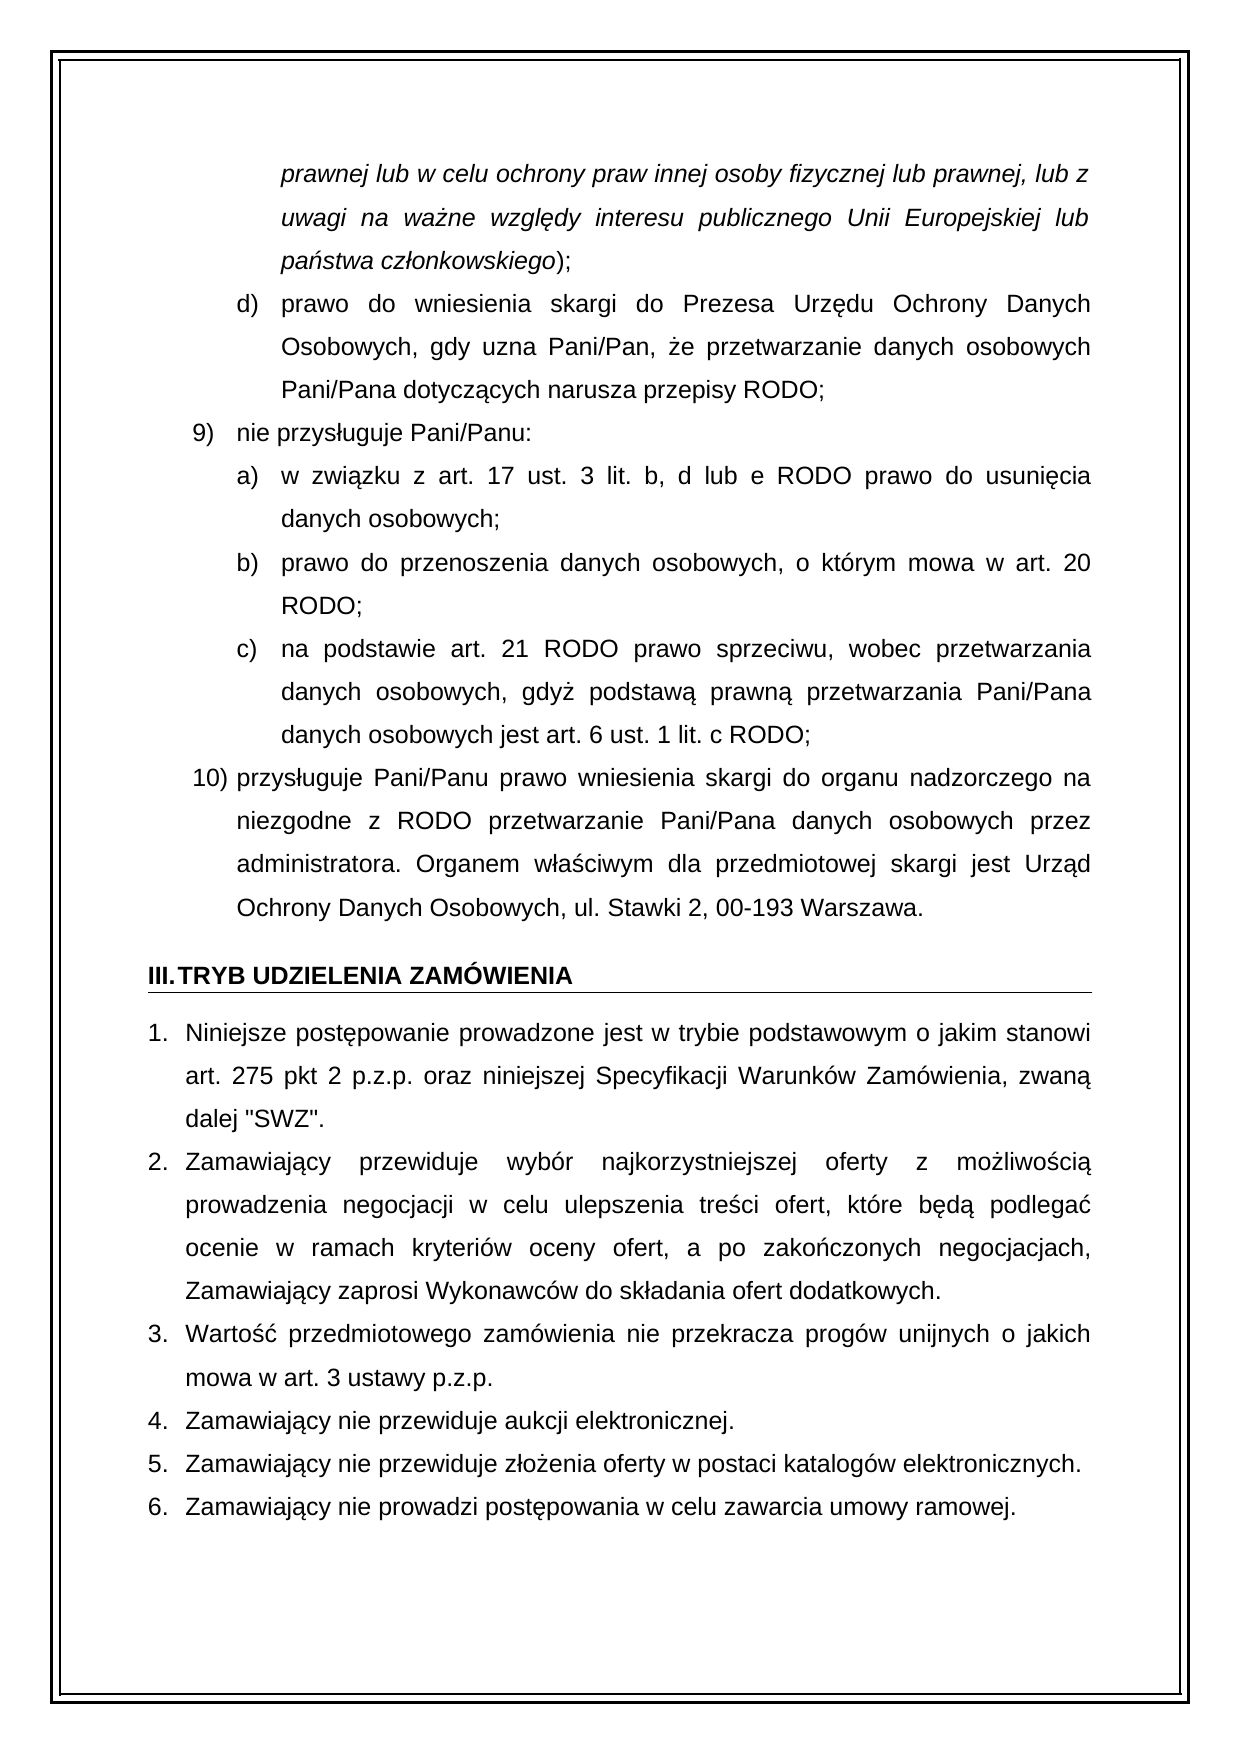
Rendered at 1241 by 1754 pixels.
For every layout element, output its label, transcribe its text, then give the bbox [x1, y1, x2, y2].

list Zamawiający nie prowadzi postępowania w celu zawarcia umowy ramowej. [148, 1492, 1092, 1521]
text a) w związku z art. 17 ust. 3 lit. b, d lub e RODO prawo do usunięcia danych osobowych; [236, 461, 1092, 533]
text 10) przysługuje Pani/Panu prawo wniesienia skargi do organu nadzorczego na niezgodne z RODO przetwarzanie Pani/Pana danych osobowych przez administratora. Organem właściwym dla przedmiotowej skargi jest Urząd Ochrony Danych Osobowych, ul. Stawki 2, 00-193 Warszawa. [192, 763, 1092, 921]
list Niniejsze postępowanie prowadzone jest w trybie podstawowym o jakim stanowi art. 275 pkt 2 p.z.p. oraz niniejszej Specyfikacji Warunków Zamówienia, zwaną dalej "SWZ". [148, 1018, 1092, 1133]
text d) prawo do wniesienia skargi do Prezesa Urzędu Ochrony Danych Osobowych, gdy uzna Pani/Pan, że przetwarzanie danych osobowych Pani/Pana dotyczących narusza przepisy RODO; [236, 289, 1092, 404]
text 9) nie przysługuje Pani/Panu: [192, 418, 1092, 447]
list Wartość przedmiotowego zamówienia nie przekracza progów unijnych o jakich mowa w art. 3 ustawy p.z.p. [148, 1319, 1092, 1391]
text c) na podstawie art. 21 RODO prawo sprzeciwu, wobec przetwarzania danych osobowych, gdyż podstawą prawną przetwarzania Pani/Pana danych osobowych jest art. 6 ust. 1 lit. c RODO; [236, 634, 1092, 749]
list Zamawiający przewiduje wybór najkorzystniejszej oferty z możliwością prowadzenia negocjacji w celu ulepszenia treści ofert, które będą podlegać ocenie w ramach kryteriów oceny ofert, a po zakończonych negocjacjach, Zamawiający zaprosi Wykonawców do składania ofert dodatkowych. [148, 1147, 1092, 1305]
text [236, 159, 1092, 274]
list Zamawiający nie przewiduje złożenia oferty w postaci katalogów elektronicznych. [148, 1449, 1092, 1478]
text b) prawo do przenoszenia danych osobowych, o którym mowa w art. 20 RODO; [236, 548, 1092, 619]
subtitle III. TRYB UDZIELENIA ZAMÓWIENIA [148, 961, 1092, 992]
list Zamawiający nie przewiduje aukcji elektronicznej. [148, 1406, 1092, 1434]
